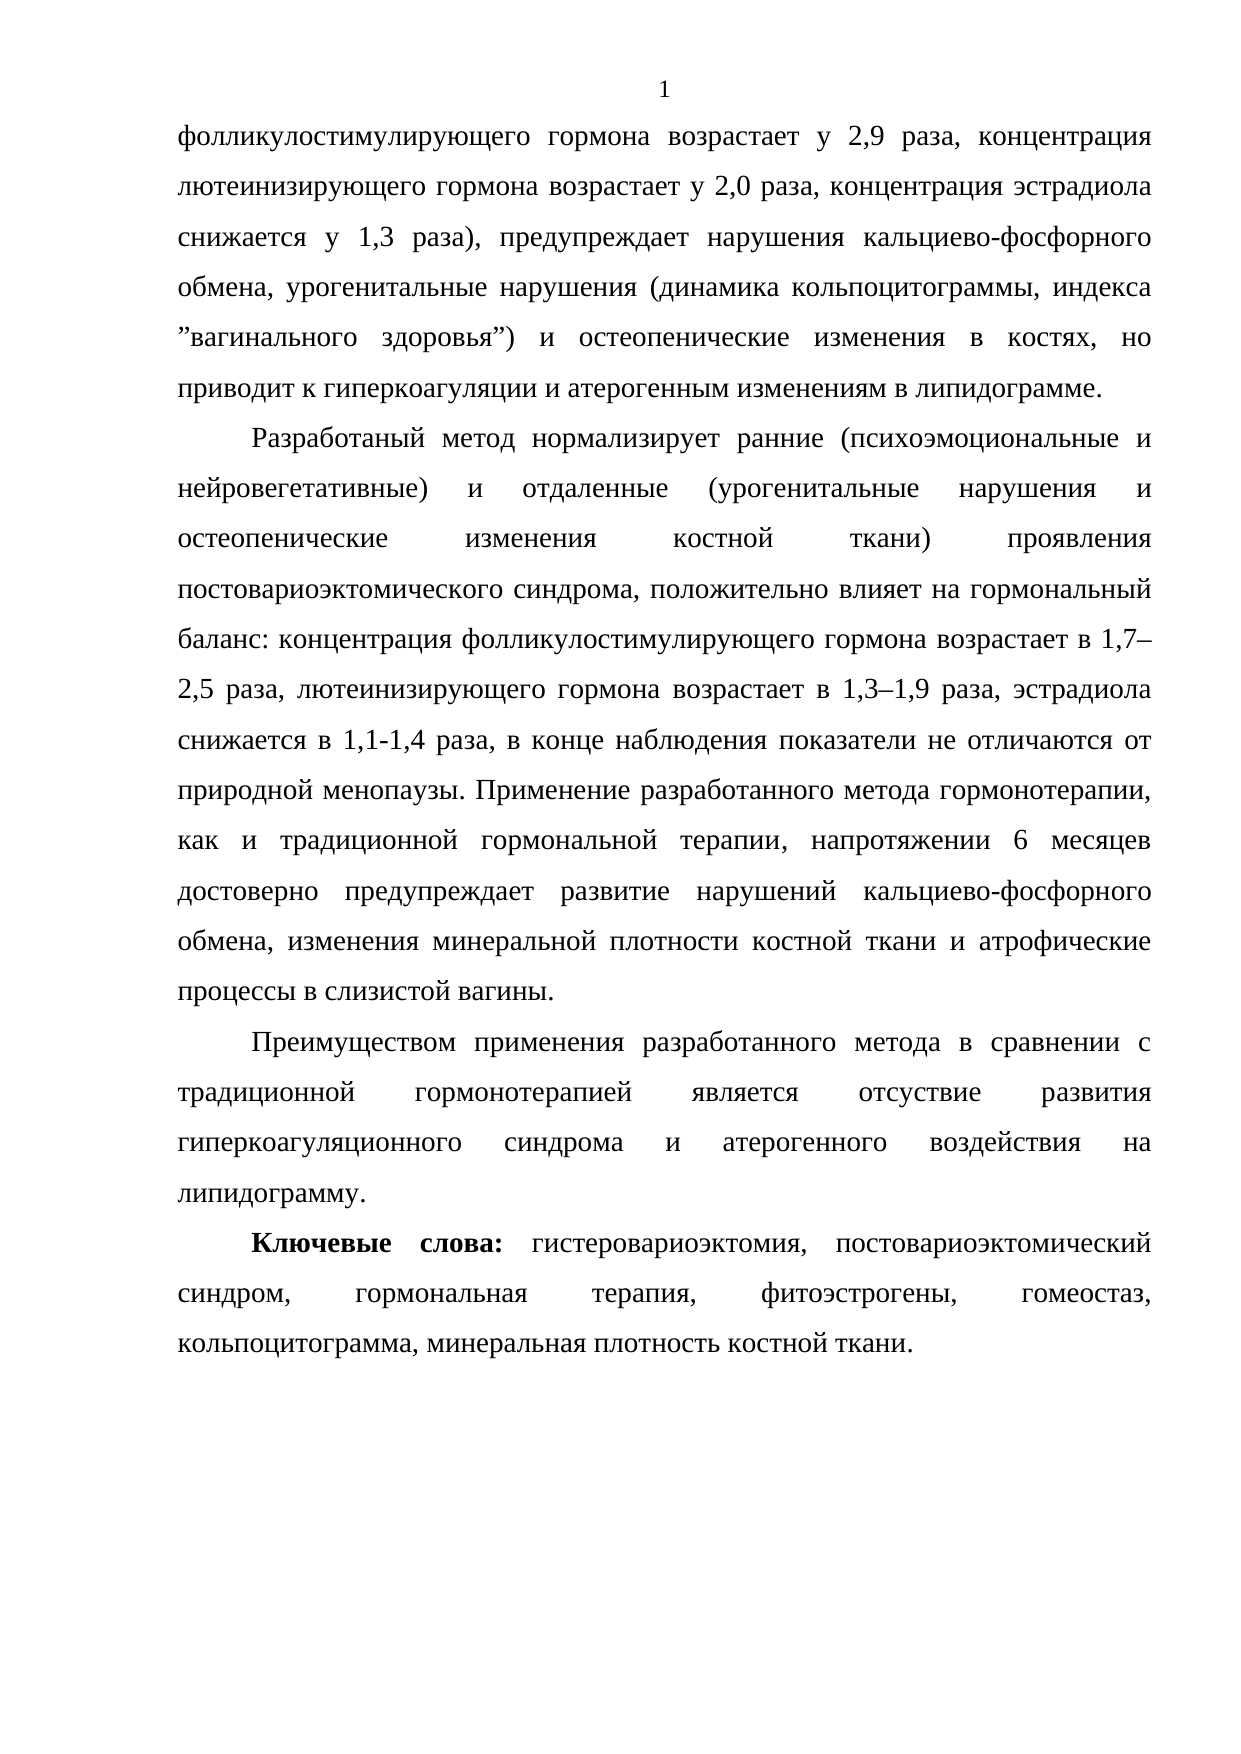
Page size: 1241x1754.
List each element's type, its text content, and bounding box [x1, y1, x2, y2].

text Преимуществом применения разработанного метода в сравнении с традиционной гормонотерапией является отсуствие развития гиперкоагуляционного синдрома и атерогенного воздействия на липидограмму. [177, 1024, 1152, 1208]
title Ключевые слова: гистеровариоэктомия, постовариоэктомический синдром, гормональная терапия, фитоэстрогены, гомеостаз, кольпоцитограмма, минеральная плотность костной ткани. [177, 1225, 1152, 1359]
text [177, 118, 1152, 403]
text Разработаный метод нормализирует ранние (психоэмоциональные и нейровегетативные) и отдаленные (урогенитальные нарушения и остеопенические изменения костной ткани) проявления постовариоэктомического синдрома, положительно влияет на гормональный баланс: концентрация фолликулостимулирующего гормона возрастает в 1,7–2,5 раза, лютеинизирующего гормона возрастает в 1,3–1,9 раза, эстрадиола снижается в 1,1-1,4 раза, в конце наблюдения показатели не отличаются от природной менопаузы. Применение разработанного метода гормонотерапии, как и традиционной гормональной терапии, напротяжении 6 месяцев достоверно предупреждает развитие нарушений кальциево-фосфорного обмена, изменения минеральной плотности костной ткани и атрофические процессы в слизистой вагины. [177, 420, 1152, 1007]
